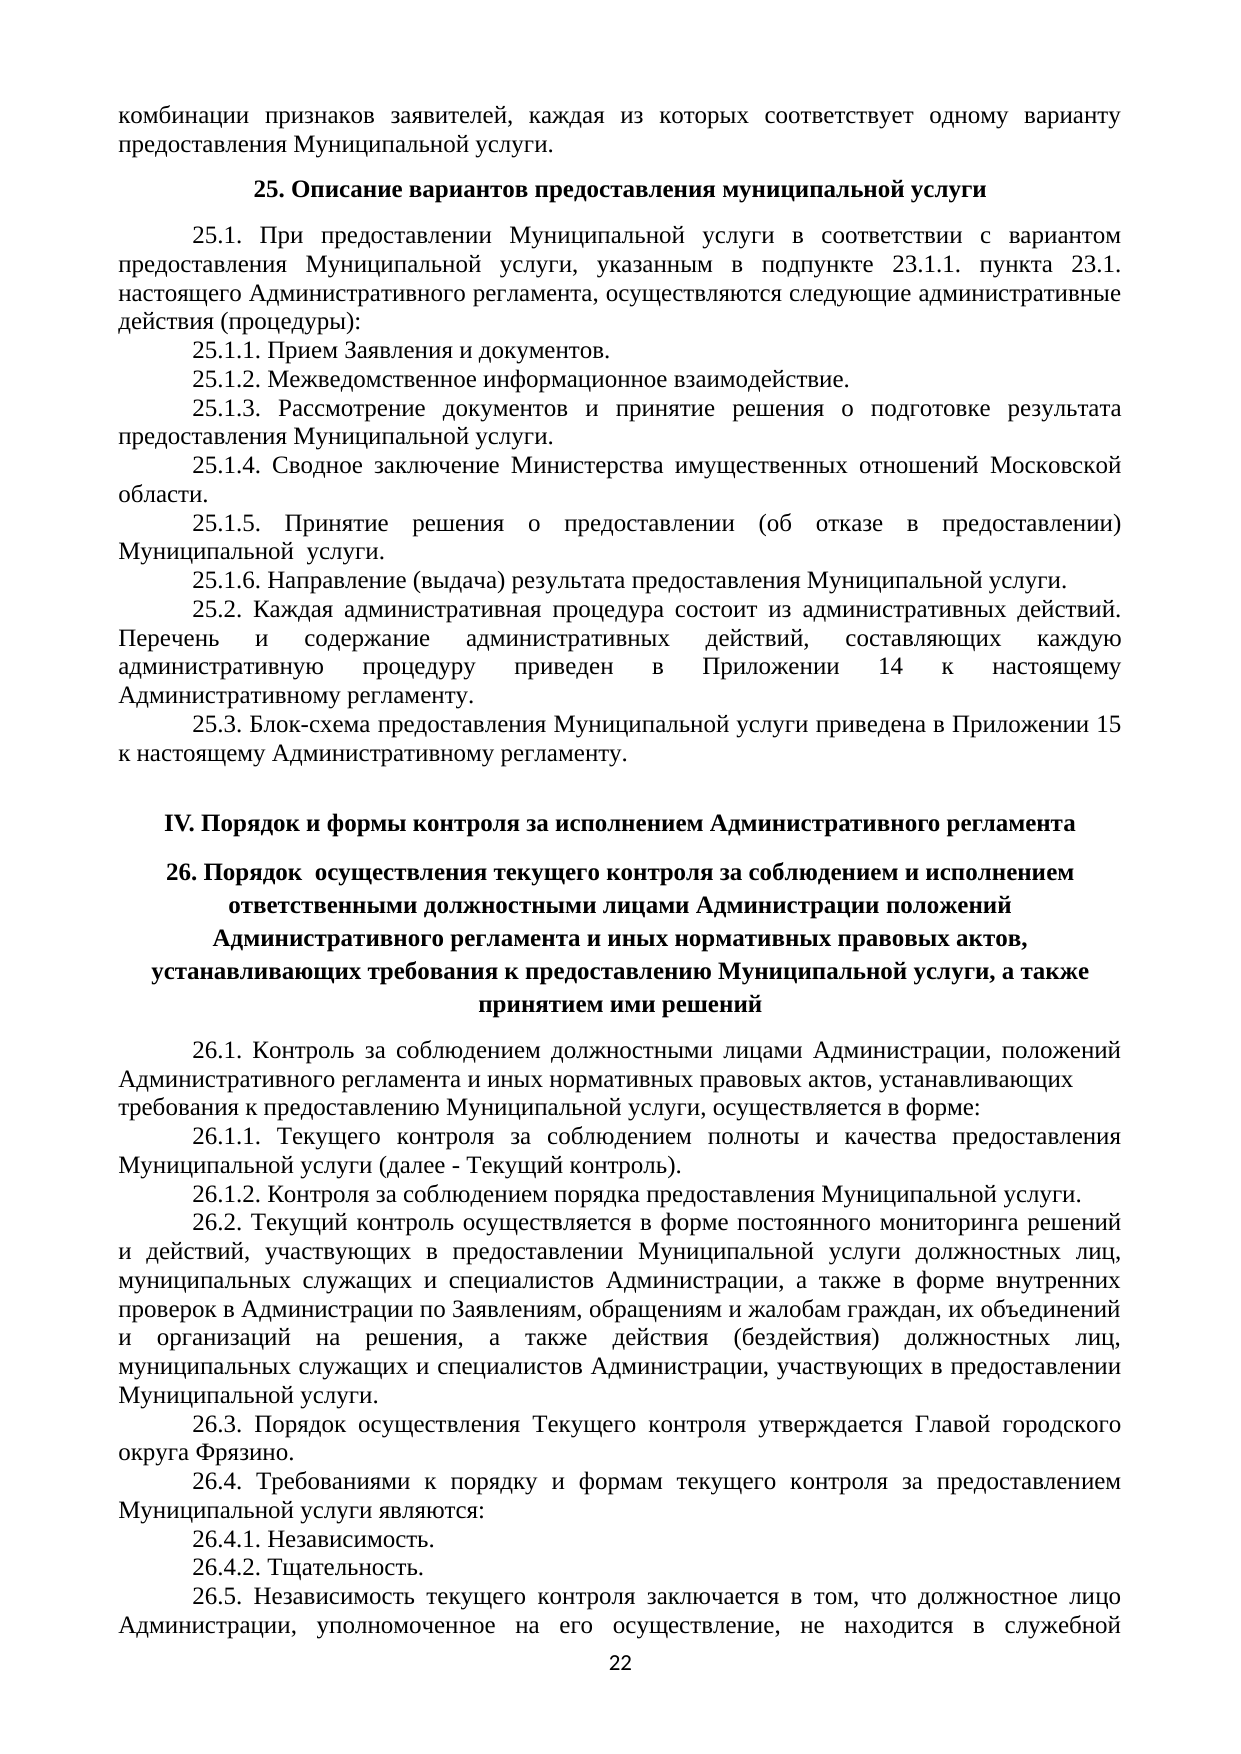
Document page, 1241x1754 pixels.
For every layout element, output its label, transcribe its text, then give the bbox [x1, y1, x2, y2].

text 26.1.2. Контроля за соблюдением порядка предоставления Муниципальной услуги. [118, 1179, 1122, 1207]
text 25.3. Блок-схема предоставления Муниципальной услуги приведена в Приложении 15 к настоящему Административному регламенту. [118, 709, 1122, 766]
text 25.1.3. Рассмотрение документов и принятие решения о подготовке результата предоставления Муниципальной услуги. [118, 393, 1122, 450]
text 25.1.1. Прием Заявления и документов. [118, 335, 1122, 364]
text 25.1. При предоставлении Муниципальной услуги в соответствии с вариантом предоставления Муниципальной услуги, указанным в подпункте 23.1.1. пункта 23.1. настоящего Административного регламента, осуществляются следующие административные действия (процедуры): [118, 220, 1122, 335]
text 26.4. Требованиями к порядку и формам текущего контроля за предоставлением Муниципальной услуги являются: [118, 1466, 1122, 1524]
subtitle IV. Порядок и формы контроля за исполнением Административного регламента [118, 808, 1122, 836]
text 25.2. Каждая административная процедура состоит из административных действий. Перечень и содержание административных действий, составляющих каждую административную процедуру приведен в Приложении 14 к настоящему Административному регламенту. [118, 594, 1122, 709]
text 25.1.6. Направление (выдача) результата предоставления Муниципальной услуги. [118, 565, 1122, 594]
text 26.1.1. Текущего контроля за соблюдением полноты и качества предоставления Муниципальной услуги (далее - Текущий контроль). [118, 1121, 1122, 1179]
text требования к предоставлению Муниципальной услуги, осуществляется в форме: [118, 1092, 1122, 1121]
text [118, 100, 1122, 158]
text 26.3. Порядок осуществления Текущего контроля утверждается Главой городского округа Фрязино. [118, 1409, 1122, 1466]
text 25.1.4. Сводное заключение Министерства имущественных отношений Московской области. [118, 450, 1122, 508]
text 26.4.1. Независимость. [118, 1524, 1122, 1552]
subtitle 26. Порядок осуществления текущего контроля за соблюдением и исполнением ответственными должностными лицами Администрации положений Административного регламента и иных нормативных правовых актов, устанавливающих требования к предоставлению Муниципальной услуги, а также принятием ими решений [118, 857, 1122, 1018]
text 25.1.2. Межведомственное информационное взаимодействие. [118, 364, 1122, 393]
text 26.2. Текущий контроль осуществляется в форме постоянного мониторинга решений и действий, участвующих в предоставлении Муниципальной услуги должностных лиц, муниципальных служащих и специалистов Администрации, а также в форме внутренних проверок в Администрации по Заявлениям, обращениям и жалобам граждан, их объединений и организаций на решения, а также действия (бездействия) должностных лиц, муниципальных служащих и специалистов Администрации, участвующих в предоставлении Муниципальной услуги. [118, 1207, 1122, 1409]
subtitle 25. Описание вариантов предоставления муниципальной услуги [118, 174, 1122, 203]
text 26.1. Контроль за соблюдением должностными лицами Администрации, положений Административного регламента и иных нормативных правовых актов, устанавливающих [118, 1035, 1122, 1092]
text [118, 1581, 1122, 1639]
text 26.4.2. Тщательность. [118, 1552, 1122, 1581]
text 25.1.5. Принятие решения о предоставлении (об отказе в предоставлении) Муниципальной услуги. [118, 508, 1122, 565]
